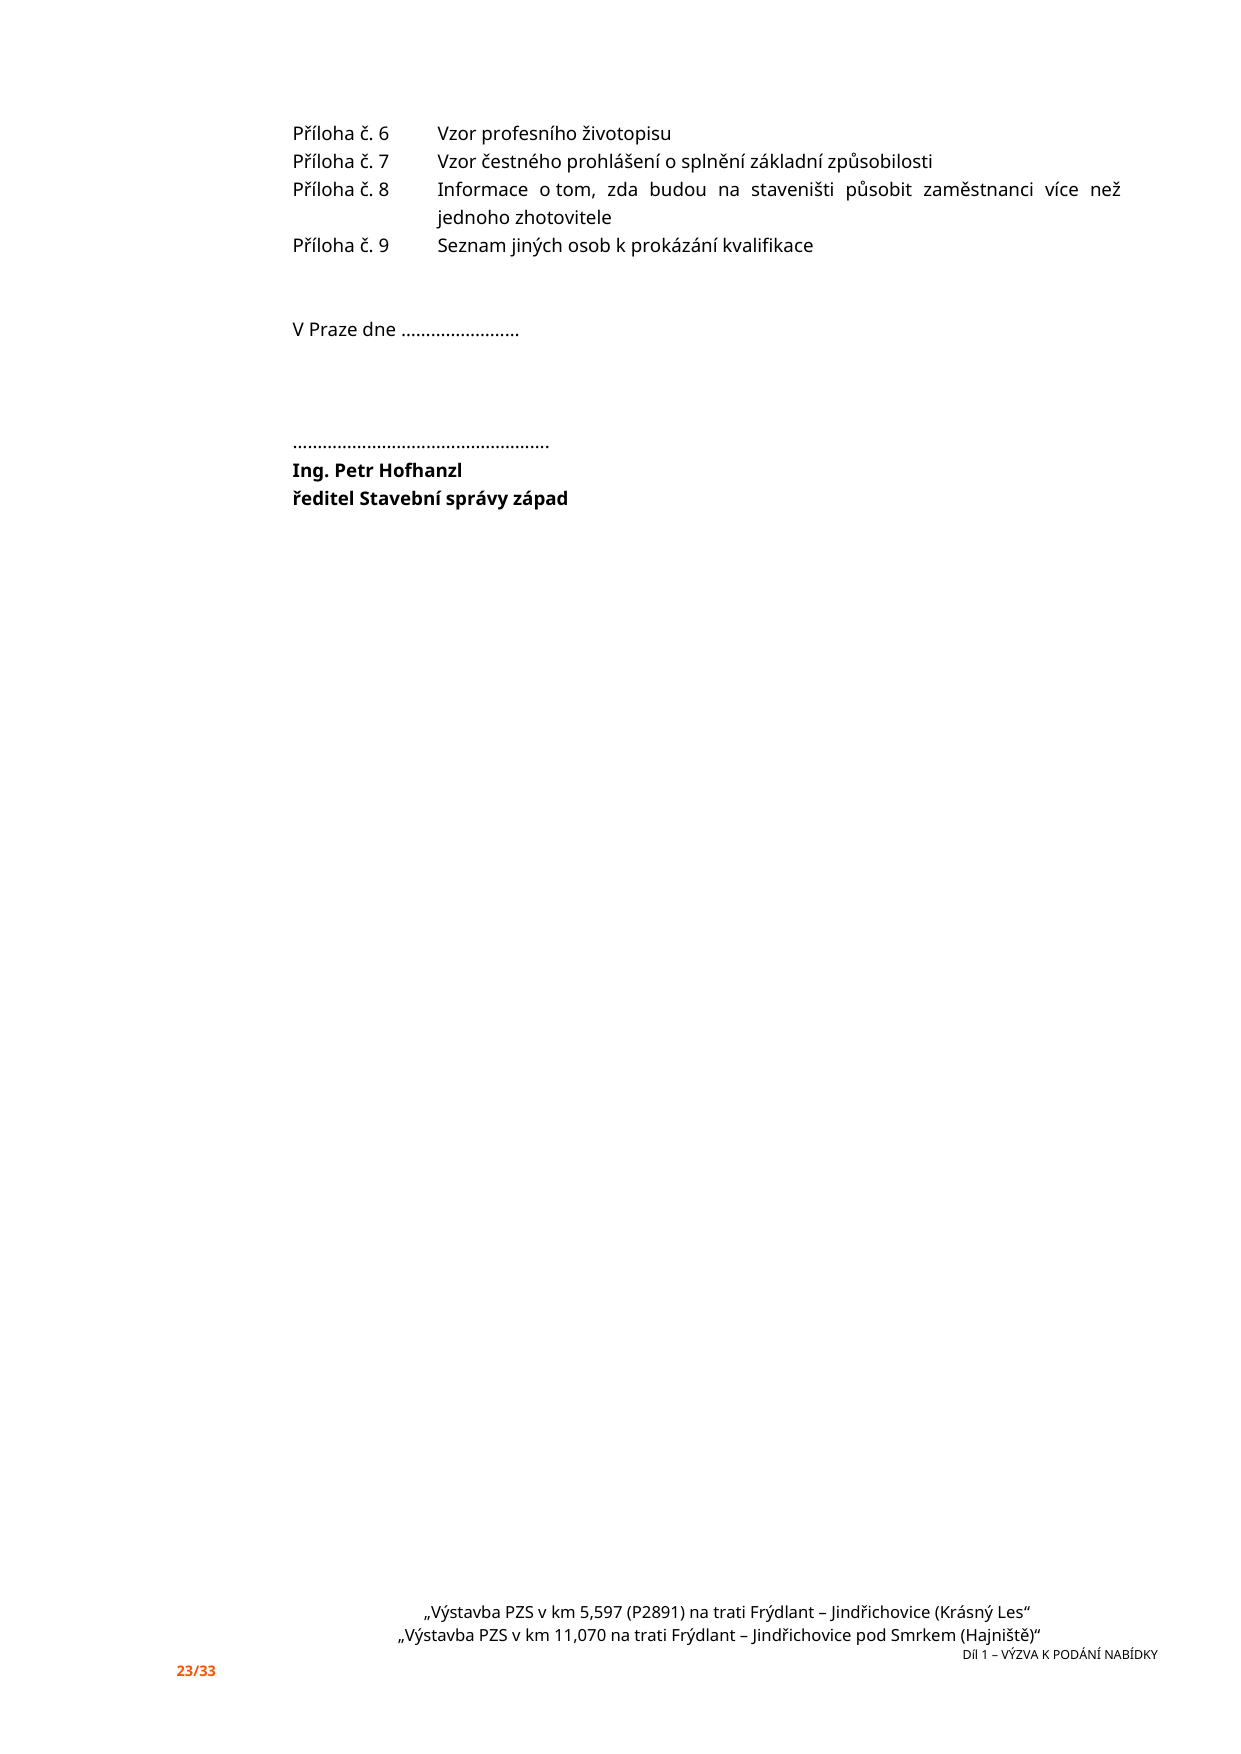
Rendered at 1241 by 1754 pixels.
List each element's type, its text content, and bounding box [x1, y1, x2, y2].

text Příloha č. 9 Seznam jiných osob k prokázání kvalifikace [292, 233, 1122, 258]
text Příloha č. 7 Vzor čestného prohlášení o splnění základní způsobilosti [292, 149, 1122, 174]
text Příloha č. 6 Vzor profesního životopisu [292, 121, 1122, 146]
text Ing. Petr Hofhanzl [292, 457, 1122, 482]
text ……………………………………………. [292, 429, 1122, 454]
text ředitel Stavební správy západ [292, 485, 1122, 510]
text V Praze dne …………………… [292, 317, 1122, 342]
text Příloha č. 8 Informace o tom, zda budou na staveništi působit zaměstnanci více než jednoho zhotovitele [292, 177, 1122, 230]
